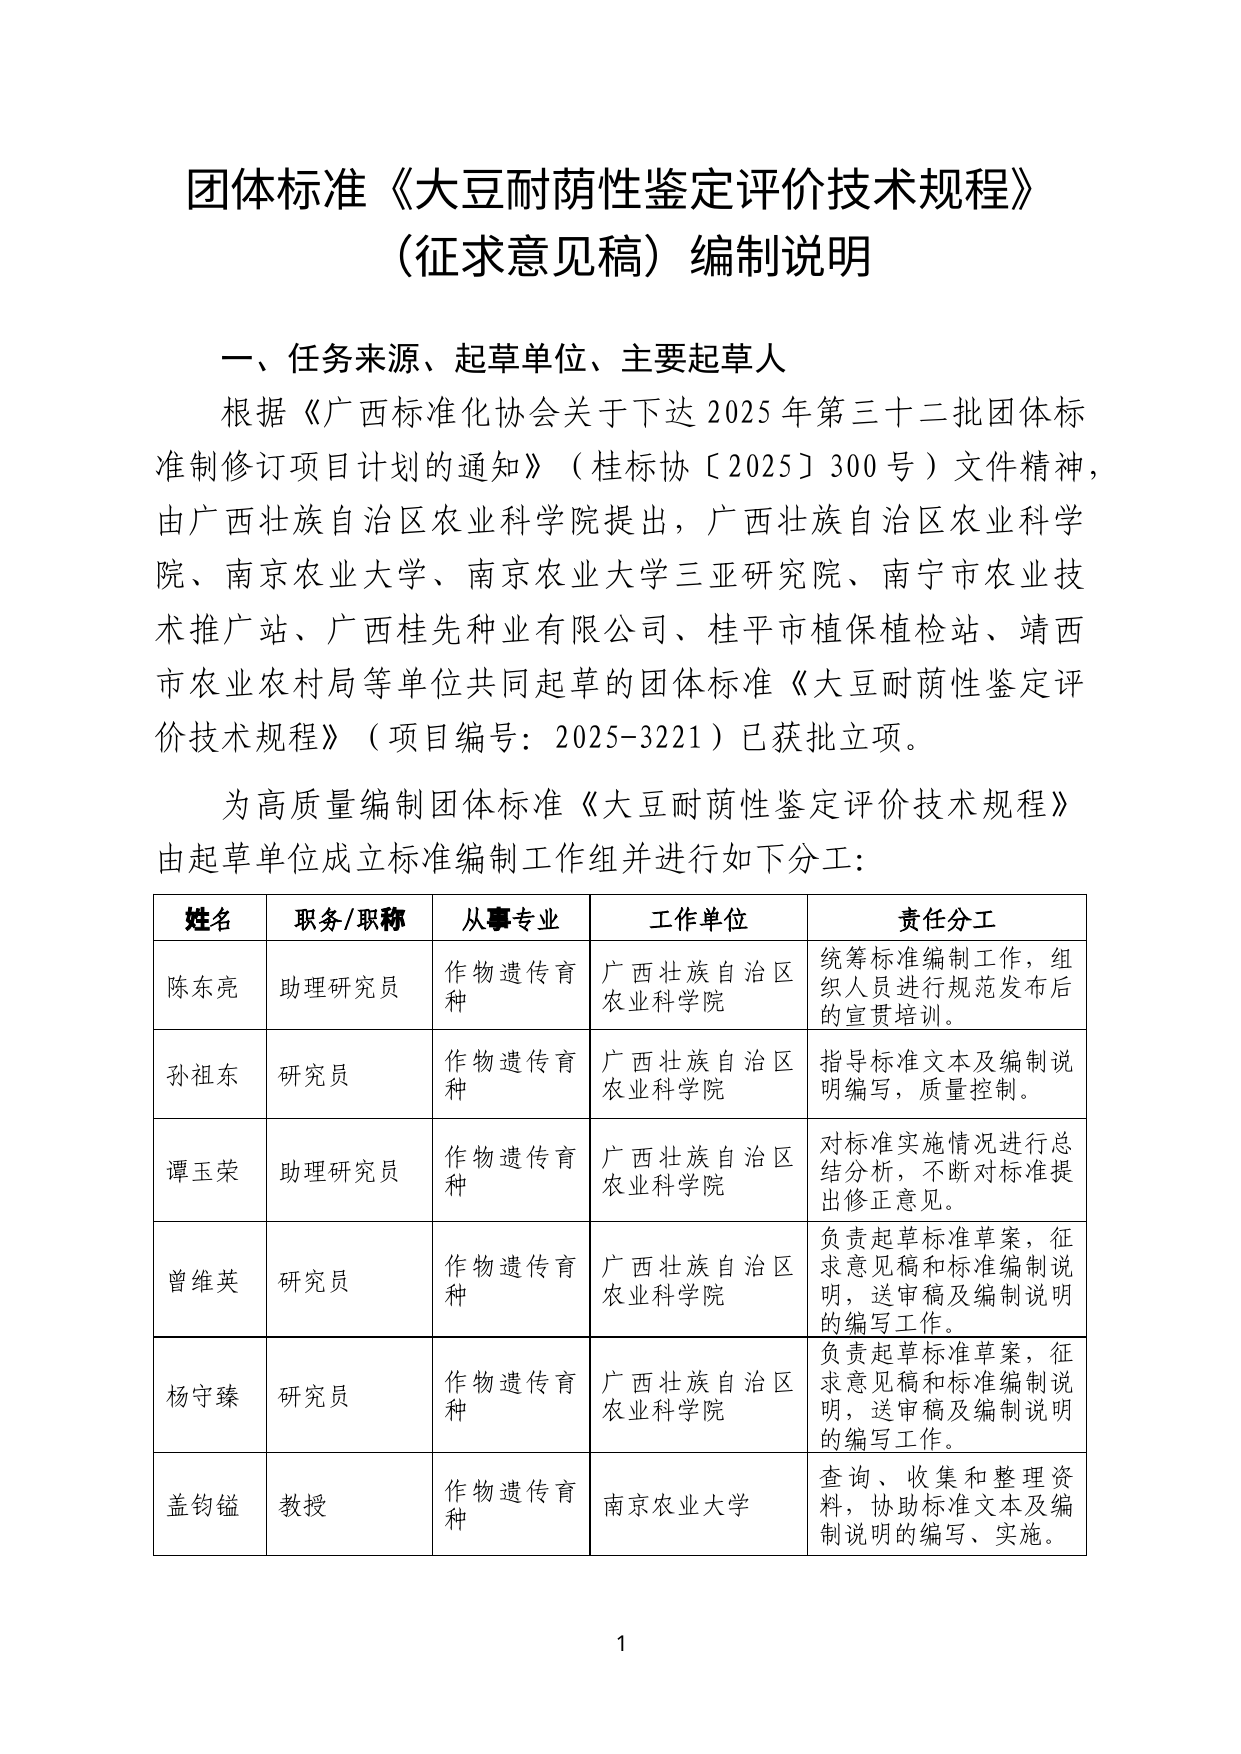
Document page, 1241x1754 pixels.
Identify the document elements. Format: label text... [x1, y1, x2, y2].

table_cell 负责起草标准草案，征求意见稿和标准编制说明，送审稿及编制说明的编写工作。 [808, 1222, 1086, 1336]
table_cell 作物遗传育种 [433, 1453, 589, 1555]
table_cell 广西壮族自治区农业科学院 [591, 1030, 807, 1117]
table_cell 助理研究员 [267, 1119, 432, 1221]
table_cell 统筹标准编制工作，组织人员进行规范发布后的宣贯培训。 [808, 941, 1086, 1029]
table_cell 南京农业大学 [591, 1453, 807, 1555]
table_cell 研究员 [267, 1222, 432, 1336]
table_cell 研究员 [267, 1030, 432, 1117]
text （征求意见稿）编制说明 [153, 220, 1087, 286]
table_cell 陈东亮 [154, 941, 266, 1029]
table_cell 广西壮族自治区农业科学院 [591, 1119, 807, 1221]
table_cell 作物遗传育种 [433, 941, 589, 1029]
table_cell 对标准实施情况进行总结分析，不断对标准提出修正意见。 [808, 1119, 1086, 1221]
table_cell 广西壮族自治区农业科学院 [591, 941, 807, 1029]
text 根据《广西标准化协会关于下达2025年第三十二批团体标准制修订项目计划的通知》（桂标协〔2025〕300号）文件精神，由广西壮族自治区农业科学院提出，广西壮族自治区农业科学院、南京农业大学、南京农业大学三亚研究院、南宁市农业技术推广站、广西桂先种业有限公司、桂平市植保植检站、靖西市农业农村局等单位共同起草的团体标准《大豆耐荫性鉴定评价技术规程》（项目编号：2025-3221）已获批立项。 [153, 381, 1087, 760]
table_cell 杨守臻 [154, 1338, 266, 1452]
table_cell 广西壮族自治区农业科学院 [591, 1222, 807, 1336]
table_cell 查询、收集和整理资料，协助标准文本及编制说明的编写、实施。 [808, 1453, 1086, 1555]
table_cell 盖钧镒 [154, 1453, 266, 1555]
table_header 责任分工 [808, 895, 1086, 940]
table_header 从事专业 [433, 895, 589, 940]
table_cell 教授 [267, 1453, 432, 1555]
table_cell 广西壮族自治区农业科学院 [591, 1338, 807, 1452]
table_header 姓名 [154, 895, 266, 940]
title 一、任务来源、起草单位、主要起草人 [153, 337, 1087, 375]
table_cell 曾维英 [154, 1222, 266, 1336]
table_cell 孙祖东 [154, 1030, 266, 1117]
table_cell 作物遗传育种 [433, 1222, 589, 1336]
table_cell 负责起草标准草案，征求意见稿和标准编制说明，送审稿及编制说明的编写工作。 [808, 1338, 1086, 1452]
table_cell 作物遗传育种 [433, 1119, 589, 1221]
table_cell 指导标准文本及编制说明编写，质量控制。 [808, 1030, 1086, 1117]
text 为高质量编制团体标准《大豆耐荫性鉴定评价技术规程》，由起草单位成立标准编制工作组并进行如下分工： [153, 773, 1087, 881]
table_header 工作单位 [591, 895, 807, 940]
table_cell 作物遗传育种 [433, 1030, 589, 1117]
table_cell 助理研究员 [267, 941, 432, 1029]
table_cell 研究员 [267, 1338, 432, 1452]
table_cell 作物遗传育种 [433, 1338, 589, 1452]
table_cell 谭玉荣 [154, 1119, 266, 1221]
text 团体标准《大豆耐荫性鉴定评价技术规程》 [153, 153, 1087, 220]
table_header 职务/职称 [267, 895, 432, 940]
